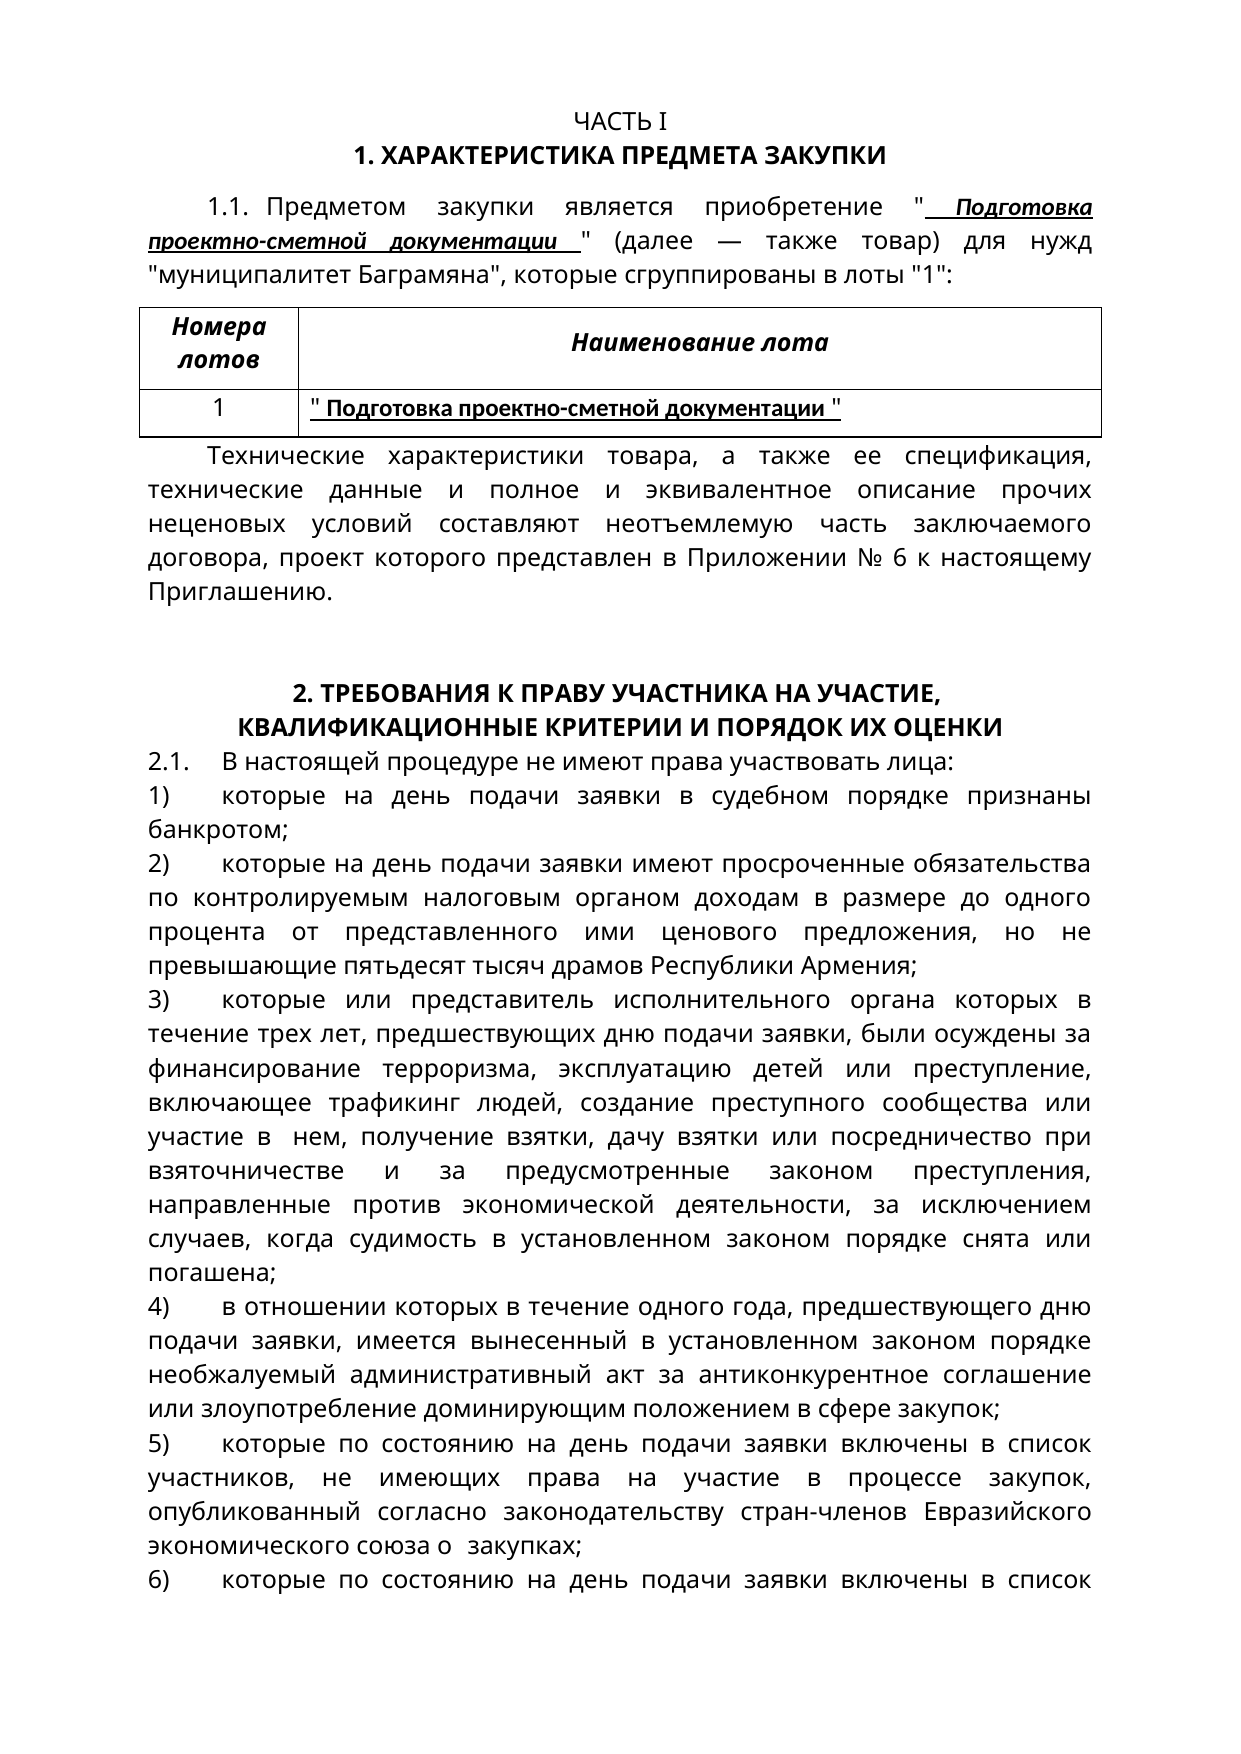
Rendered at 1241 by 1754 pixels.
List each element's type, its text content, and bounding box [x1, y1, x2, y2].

table_header Номера лотов [140, 308, 298, 389]
text 3) которые или представитель исполнительного органа которых в течение трех лет, предшествующих дню подачи заявки, были осуждены за финансирование терроризма, эксплуатацию детей или преступление, включающее трафикинг людей, создание преступного сообщества или участие в нем, получение взятки, дачу взятки или посредничество при взяточничестве и за предусмотренные законом преступления, направленные против экономической деятельности, за исключением случаев, когда судимость в установленном законом порядке снята или погашена; [148, 982, 1092, 1289]
text 2.1. В настоящей процедуре не имеют права участвовать лица: [148, 743, 1092, 778]
subtitle 1.1. Предметом закупки является приобретение " Подготовка проектно-сметной документации " (далее — также товар) для нужд "муниципалитет Баграмяна", которые сгруппированы в лоты "1": [148, 188, 1092, 290]
text 1) которые на день подачи заявки в судебном порядке признаны банкротом; [148, 778, 1092, 846]
table_cell 1 [140, 390, 298, 436]
text 5) которые по состоянию на день подачи заявки включены в список участников, не имеющих права на участие в процессе закупок, опубликованный согласно законодательству стран-членов Евразийского экономического союза о закупках; [148, 1425, 1092, 1562]
text ЧАСТЬ I [148, 103, 1092, 137]
text 4) в отношении которых в течение одного года, предшествующего дню подачи заявки, имеется вынесенный в установленном законом порядке необжалуемый административный акт за антиконкурентное соглашение или злоупотребление доминирующим положением в сфере закупок; [148, 1289, 1092, 1425]
table_cell " Подготовка проектно-сметной документации " [299, 390, 1101, 436]
text 1. ХАРАКТЕРИСТИКА ПРЕДМЕТА ЗАКУПКИ [148, 137, 1092, 172]
text 2. ТРЕБОВАНИЯ К ПРАВУ УЧАСТНИКА НА УЧАСТИЕ, КВАЛИФИКАЦИОННЫЕ КРИТЕРИИ И ПОРЯДОК ИХ ОЦЕНКИ [148, 675, 1092, 743]
text 2) которые на день подачи заявки имеют просроченные обязательства по контролируемым налоговым органом доходам в размере до одного процента от представленного ими ценового предложения, но не превышающие пятьдесят тысяч драмов Республики Армения; [148, 846, 1092, 982]
text Технические характеристики товара, а также ее спецификация, технические данные и полное и эквивалентное описание прочих неценовых условий составляют неотъемлемую часть заключаемого договора, проект которого представлен в Приложении № 6 к настоящему Приглашению. [148, 438, 1092, 608]
table_header Наименование лота [299, 308, 1101, 389]
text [148, 1562, 1092, 1596]
